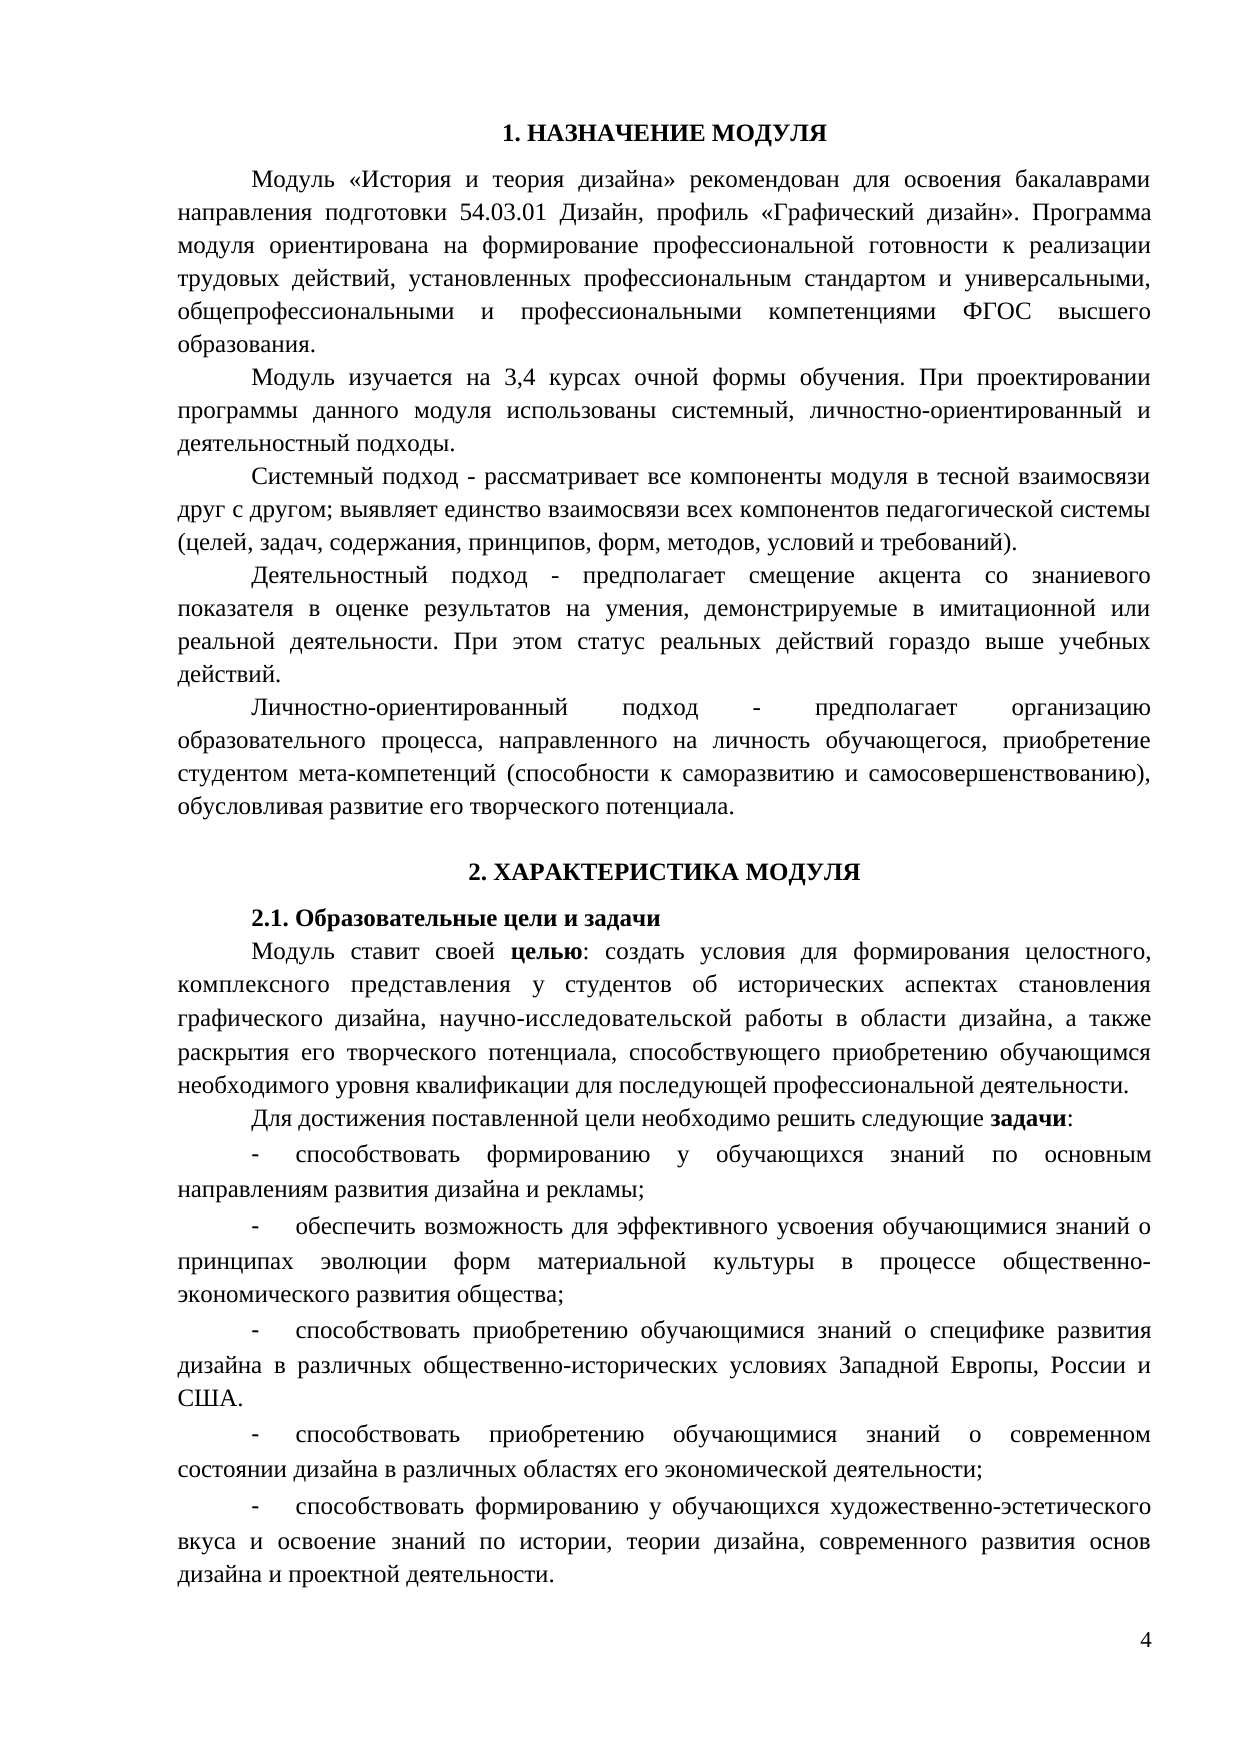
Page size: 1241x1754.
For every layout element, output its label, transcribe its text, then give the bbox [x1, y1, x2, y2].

text Системный подход - рассматривает все компоненты модуля в тесной взаимосвязи друг с другом; выявляет единство взаимосвязи всех компонентов педагогической системы (целей, задач, содержания, принципов, форм, методов, условий и требований). [177, 461, 1152, 556]
text Деятельностный подход - предполагает смещение акцента со знаниевого показателя в оценке результатов на умения, демонстрируемые в имитационной или реальной деятельности. При этом статус реальных действий гораздо выше учебных действий. [177, 560, 1152, 688]
text 1. назначение модуля [177, 118, 1152, 147]
list способствовать приобретению обучающимися знаний о современном состоянии дизайна в различных областях его экономической деятельности; [177, 1416, 1152, 1483]
list способствовать приобретению обучающимися знаний о специфике развития дизайна в различных общественно-исторических условиях Западной Европы, России и США. [177, 1312, 1152, 1412]
text Модуль изучается на 3,4 курсах очной формы обучения. При проектировании программы данного модуля использованы системный, личностно-ориентированный и деятельностный подходы. [177, 362, 1152, 457]
list способствовать формированию у обучающихся художественно-эстетического вкуса и освоение знаний по истории, теории дизайна, современного развития основ дизайна и проектной деятельности. [177, 1487, 1152, 1588]
list обеспечить возможность для эффективного усвоения обучающимися знаний о принципах эволюции форм материальной культуры в процессе общественно-экономического развития общества; [177, 1207, 1152, 1307]
text 2.1. Образовательные цели и задачи [177, 903, 1152, 932]
text Модуль «История и теория дизайна» рекомендован для освоения бакалаврами направления подготовки 54.03.01 Дизайн, профиль «Графический дизайн». Программа модуля ориентирована на формирование профессиональной готовности к реализации трудовых действий, установленных профессиональным стандартом и универсальными, общепрофессиональными и профессиональными компетенциями ФГОС высшего образования. [177, 164, 1152, 358]
text Для достижения поставленной цели необходимо решить следующие задачи: [177, 1103, 1152, 1132]
text Личностно-ориентированный подход - предполагает организацию образовательного процесса, направленного на личность обучающегося, приобретение студентом мета-компетенций (способности к саморазвитию и самосовершенствованию), обусловливая развитие его творческого потенциала. [177, 692, 1152, 820]
list способствовать формированию у обучающихся знаний по основным направлениям развития дизайна и рекламы; [177, 1136, 1152, 1203]
text Модуль ставит своей целью: создать условия для формирования целостного, комплексного представления у студентов об исторических аспектах становления графического дизайна, научно-исследовательской работы в области дизайна, а также раскрытия его творческого потенциала, способствующего приобретению обучающимся необходимого уровня квалификации для последующей профессиональной деятельности. [177, 936, 1152, 1099]
text 2. ХАРАКТЕРИСТИКА МОДУЛЯ [177, 857, 1152, 886]
